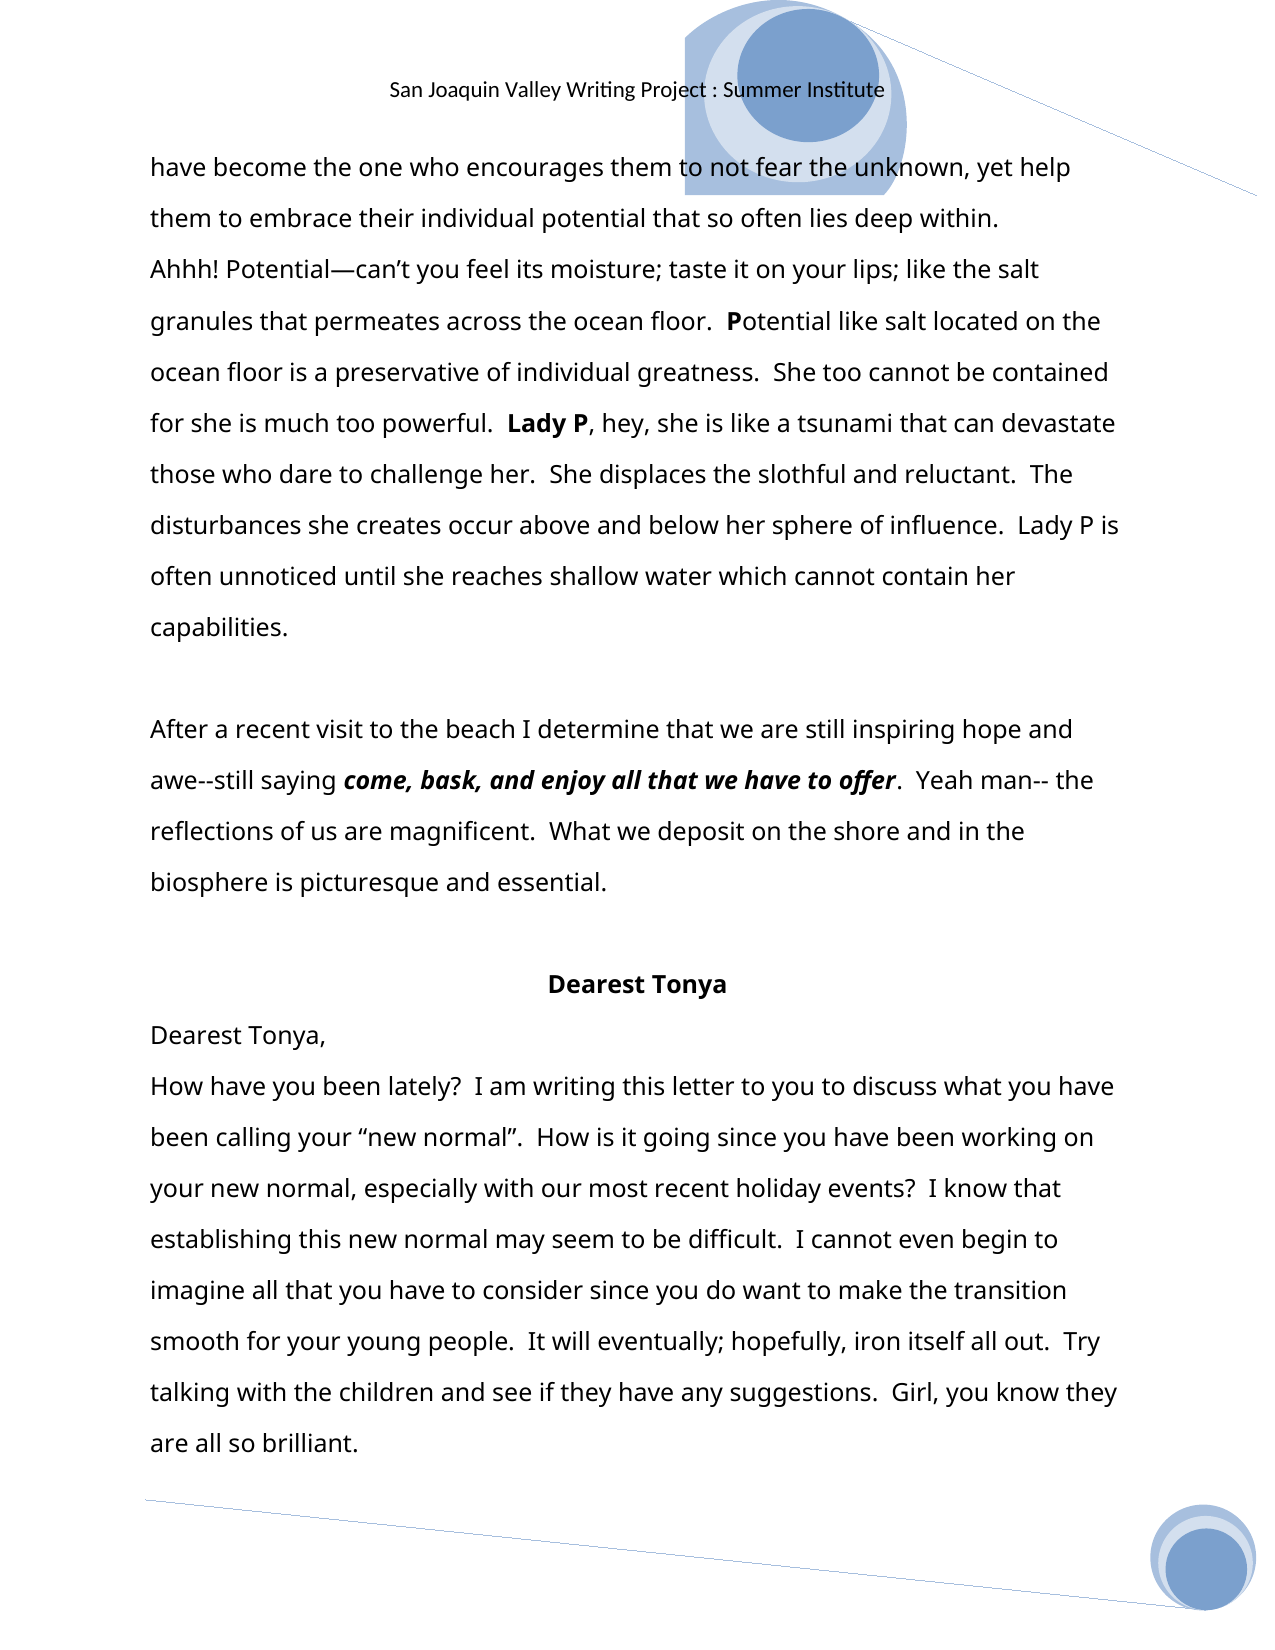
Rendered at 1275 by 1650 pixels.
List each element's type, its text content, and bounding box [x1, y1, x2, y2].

text Dearest Tonya, [150, 1018, 1125, 1052]
text Ahhh! Potential—can’t you feel its moisture; taste it on your lips; like the salt granules that permeates across the ocean floor. Potential like salt located on the ocean floor is a preservative of individual greatness. She too cannot be contained for she is much too powerful. Lady P, hey, she is like a tsunami that can devastate those who dare to challenge her. She displaces the slothful and reluctant. The disturbances she creates occur above and below her sphere of influence. Lady P is often unnoticed until she reaches shallow water which cannot contain her capabilities. [150, 252, 1125, 643]
text Dearest Tonya [150, 967, 1125, 1001]
text How have you been lately? I am writing this letter to you to discuss what you have been calling your “new normal”. How is it going since you have been working on your new normal, especially with our most recent holiday events? I know that establishing this new normal may seem to be difficult. I cannot even begin to imagine all that you have to consider since you do want to make the transition smooth for your young people. It will eventually; hopefully, iron itself all out. Try talking with the children and see if they have any suggestions. Girl, you know they are all so brilliant. [150, 1069, 1125, 1460]
text After a recent visit to the beach I determine that we are still inspiring hope and awe--still saying come, bask, and enjoy all that we have to offer. Yeah man-- the reflections of us are magnificent. What we deposit on the shore and in the biosphere is picturesque and essential. [150, 711, 1125, 899]
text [150, 150, 1125, 235]
